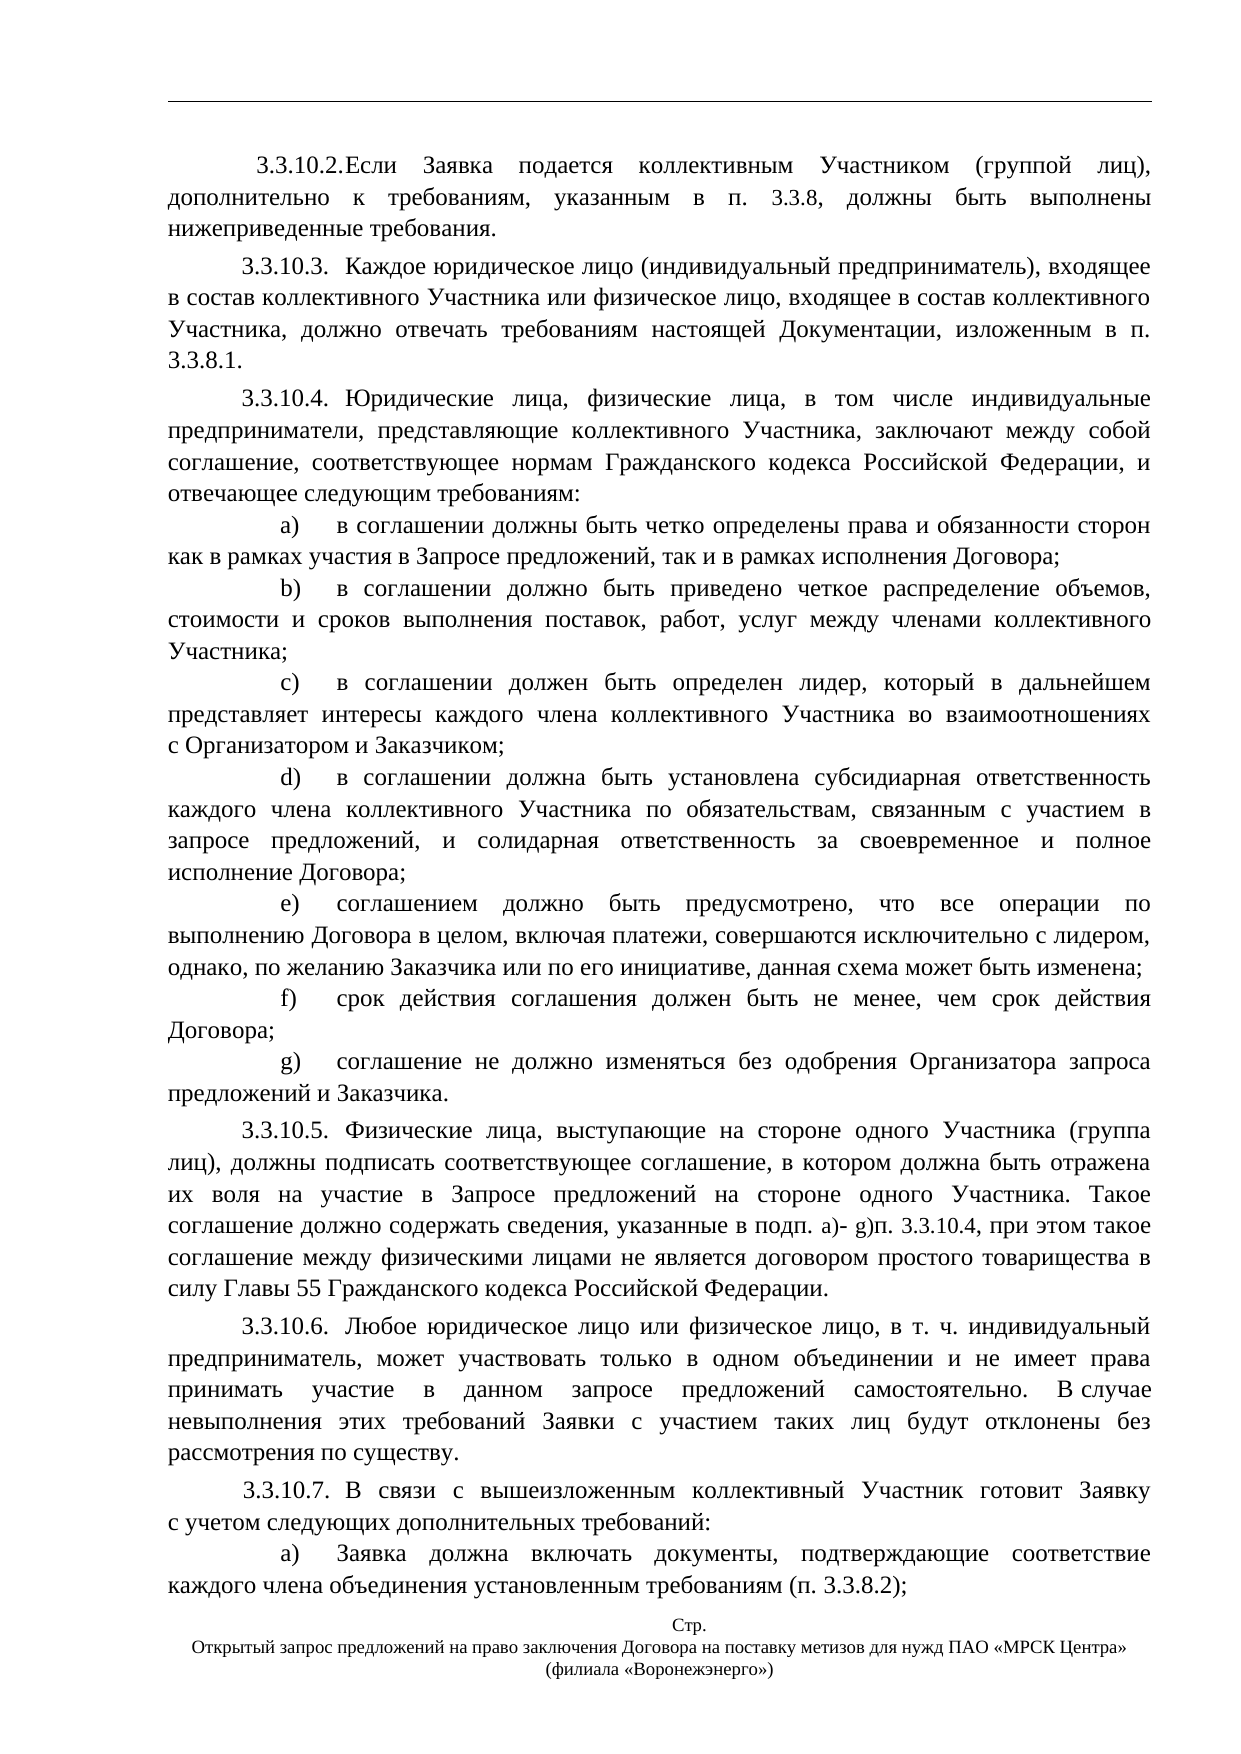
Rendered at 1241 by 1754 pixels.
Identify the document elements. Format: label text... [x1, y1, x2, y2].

list соглашением должно быть предусмотрено, что все операции по выполнению Договора в целом, включая платежи, совершаются исключительно с лидером, однако, по желанию Заказчика или по его инициативе, данная схема может быть изменена; [168, 888, 1152, 980]
list Любое юридическое лицо или физическое лицо, в т. ч. индивидуальный предприниматель, может участвовать только в одном объединении и не имеет права принимать участие в данном запросе предложений самостоятельно. В случае невыполнения этих требований Заявки с участием таких лиц будут отклонены без рассмотрения по существу. [168, 1311, 1152, 1466]
list срок действия соглашения должен быть не менее, чем срок действия Договора; [168, 983, 1152, 1043]
list В связи с вышеизложенным коллективный Участник готовит Заявку с учетом следующих дополнительных требований: [168, 1475, 1152, 1536]
list Заявка должна включать документы, подтверждающие соответствие каждого члена объединения установленным требованиям (п. 3.3.8.2); [168, 1538, 1152, 1599]
list Юридические лица, физические лица, в том числе индивидуальные предприниматели, представляющие коллективного Участника, заключают между собой соглашение, соответствующее нормам Гражданского кодекса Российской Федерации, и отвечающее следующим требованиям: [168, 383, 1152, 507]
list Каждое юридическое лицо (индивидуальный предприниматель), входящее в состав коллективного Участника или физическое лицо, входящее в состав коллективного Участника, должно отвечать требованиям настоящей Документации, изложенным в п. 3.3.8.1. [168, 251, 1152, 374]
list соглашение не должно изменяться без одобрения Организатора запроса предложений и Заказчика. [168, 1046, 1152, 1107]
list Если Заявка подается коллективным Участником (группой лиц), дополнительно к требованиям, указанным в п. 3.3.8, должны быть выполнены нижеприведенные требования. [168, 150, 1152, 242]
list в соглашении должен быть определен лидер, который в дальнейшем представляет интересы каждого члена коллективного Участника во взаимоотношениях с Организатором и Заказчиком; [168, 667, 1152, 759]
list Физические лица, выступающие на стороне одного Участника (группа лиц), должны подписать соответствующее соглашение, в котором должна быть отражена их воля на участие в Запросе предложений на стороне одного Участника. Такое соглашение должно содержать сведения, указанные в подп. a)- g)п. 3.3.10.4, при этом такое соглашение между физическими лицами не является договором простого товарищества в силу Главы 55 Гражданского кодекса Российской Федерации. [168, 1116, 1152, 1302]
list в соглашении должно быть приведено четкое распределение объемов, стоимости и сроков выполнения поставок, работ, услуг между членами коллективного Участника; [168, 573, 1152, 665]
list в соглашении должны быть четко определены права и обязанности сторон как в рамках участия в Запросе предложений, так и в рамках исполнения Договора; [168, 510, 1152, 570]
list в соглашении должна быть установлена субсидиарная ответственность каждого члена коллективного Участника по обязательствам, связанным с участием в запросе предложений, и солидарная ответственность за своевременное и полное исполнение Договора; [168, 762, 1152, 886]
